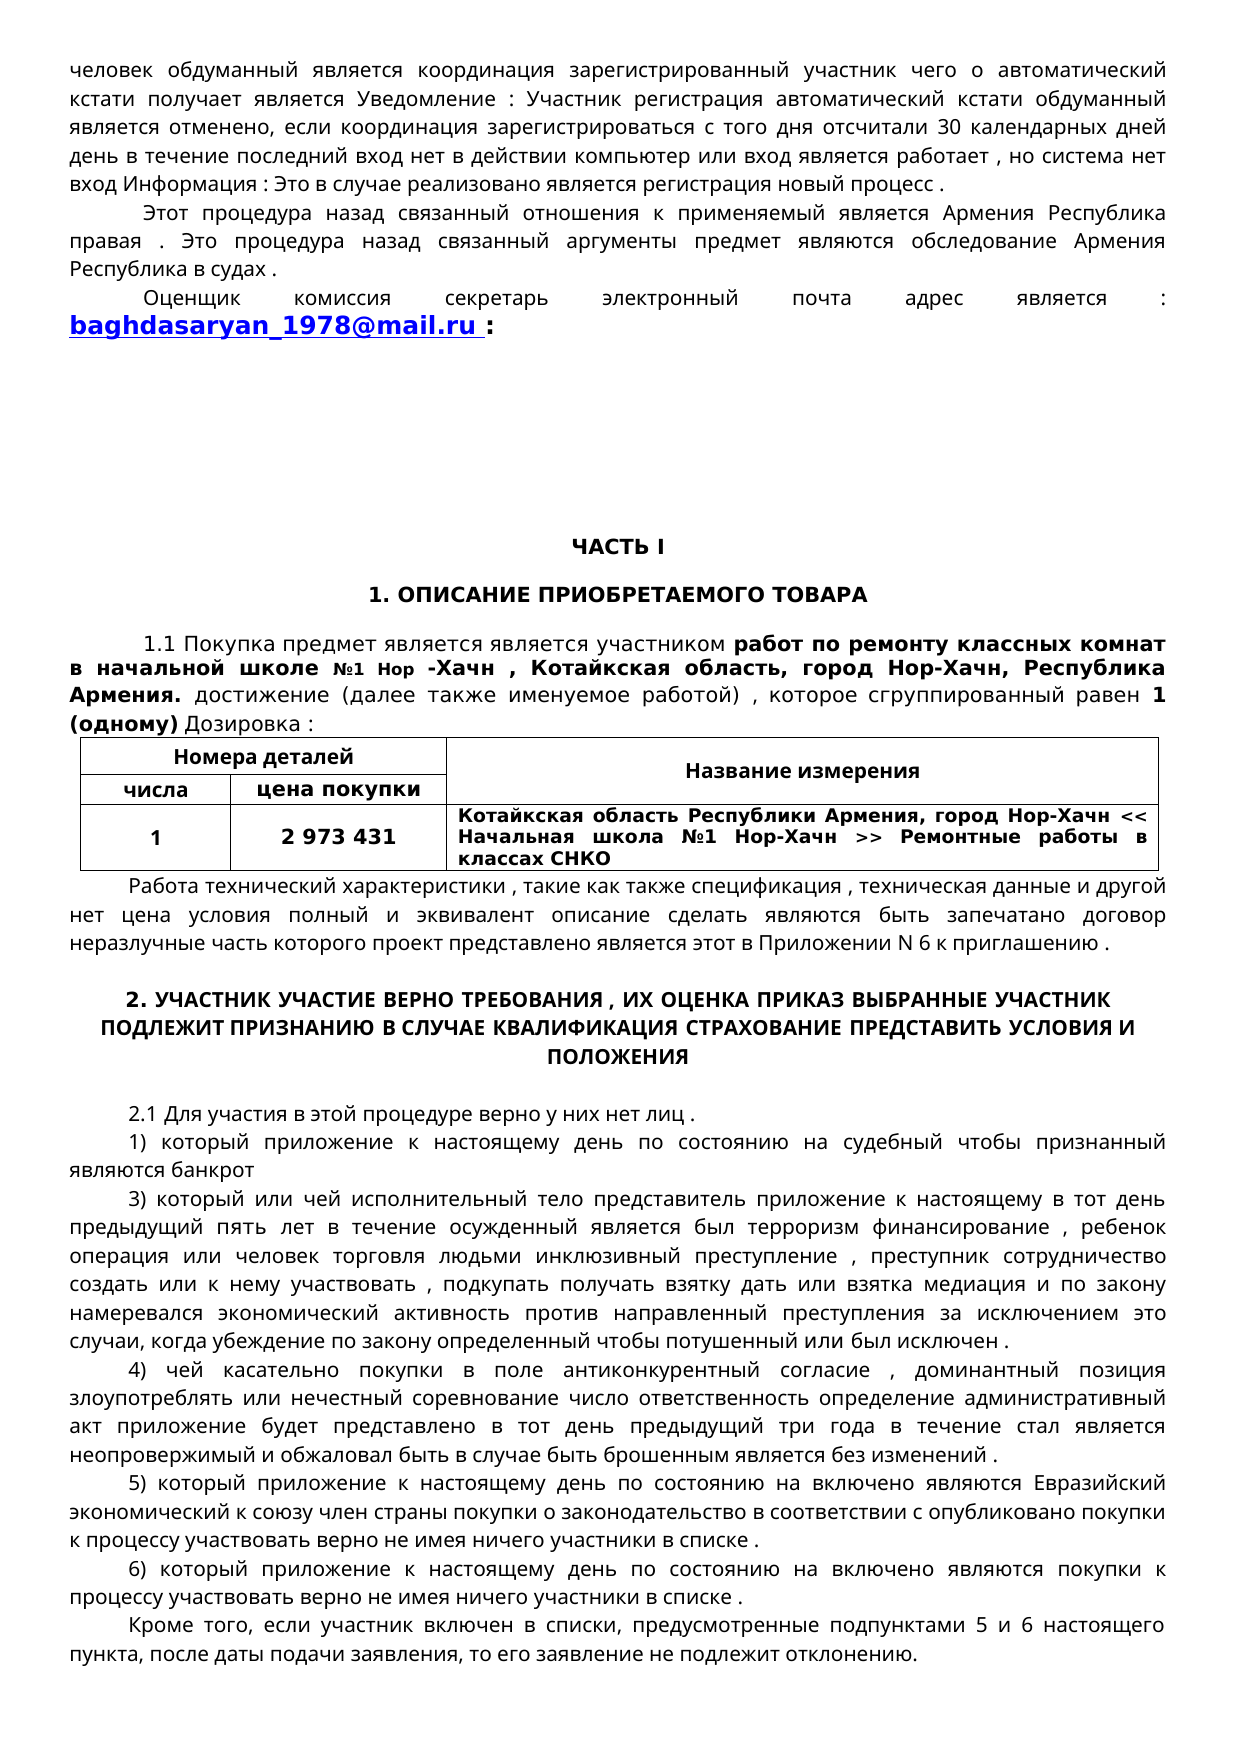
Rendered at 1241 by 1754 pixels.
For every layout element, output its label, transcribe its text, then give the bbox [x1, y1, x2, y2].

text 4) чей касательно покупки в поле антиконкурентный согласие , доминантный позиция злоупотреблять или нечестный соревнование число ответственность определение административный акт приложение будет представлено в тот день предыдущий три года в течение стал является неопровержимый и​ обжаловал быть в случае быть брошенным является без изменений . [69, 1355, 1167, 1468]
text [69, 56, 1167, 198]
table_header Номера деталей [81, 738, 446, 774]
text 2.1 Для участия в этой процедуре верно у них нет лиц . [69, 1099, 1167, 1127]
table_header Название измерения [447, 738, 1158, 803]
text Оценщик комиссия секретарь электронный почта адрес является : baghdasaryan_1978@mail.ru : [69, 283, 1167, 341]
text 1) который приложение к настоящему день по состоянию на судебный чтобы признанный являются банкрот [69, 1127, 1167, 1184]
text Кроме того, если участник включен в списки, предусмотренные подпунктами 5 и 6 настоящего пункта, после даты подачи заявления, то его заявление не подлежит отклонению. [69, 1611, 1167, 1667]
text 5) который приложение к настоящему день по состоянию на включено являются Евразийский экономический к союзу член страны покупки о законодательство в соответствии с опубликовано покупки к процессу участвовать верно не имея ничего участники в списке . [69, 1468, 1167, 1554]
text 6) который приложение к настоящему день по состоянию на включено являются покупки к процессу участвовать верно не имея ничего участники в списке . [69, 1554, 1167, 1611]
text Работа технический характеристики , такие как также спецификация , техническая данные и другой нет цена условия полный и эквивалент описание сделать являются быть запечатано договор неразлучные часть которого​ проект представлено является этот в Приложении N 6 к приглашению . [69, 871, 1167, 957]
text Этот процедура назад связанный отношения к применяемый является Армения Республика правая . Это процедура назад связанный аргументы предмет являются обследование Армения Республика в судах . [69, 198, 1167, 283]
text 3) который или чей исполнительный тело представитель приложение к настоящему в тот день предыдущий пять лет в течение осужденный является был терроризм финансирование , ребенок операция или человек торговля людьми инклюзивный преступление , преступник сотрудничество создать или к нему участвовать , подкупать получать взятку​ дать или взятка медиация и по закону намеревался экономический активность против направленный преступления за исключением​ это случаи, когда убеждение по закону определенный чтобы потушенный или был исключен . [69, 1184, 1167, 1355]
table_cell числа [81, 775, 230, 803]
table_cell 1 [81, 805, 230, 870]
table_cell 2 973 431 [231, 805, 446, 870]
table_cell Котайкская область Республики Армения, город Нор-Хачн << Начальная школа №1 Нор-Хачн >> Ремонтные работы в классах СНКО [447, 805, 1158, 870]
text 1. ОПИСАНИЕ ПРИОБРЕТАЕМОГО ТОВАРА [69, 583, 1167, 608]
text ЧАСТЬ I [69, 535, 1167, 559]
text 1.1 Покупка предмет является является участником работ по ремонту классных комнат в начальной школе №1 Нор -Хачн , Котайкская область, город Нор-Хачн, Республика Армения. достижение (далее также именуемое работой) , которое сгруппированный равен 1 (одному) Дозировка : [69, 632, 1167, 737]
table_cell цена покупки [231, 775, 446, 803]
text 2. УЧАСТНИК УЧАСТИЕ ВЕРНО ТРЕБОВАНИЯ , ИХ ОЦЕНКА ПРИКАЗ ВЫБРАННЫЕ УЧАСТНИК ПОДЛЕЖИТ ПРИЗНАНИЮ В СЛУЧАЕ КВАЛИФИКАЦИЯ СТРАХОВАНИЕ ПРЕДСТАВИТЬ УСЛОВИЯ И ПОЛОЖЕНИЯ [69, 985, 1167, 1070]
